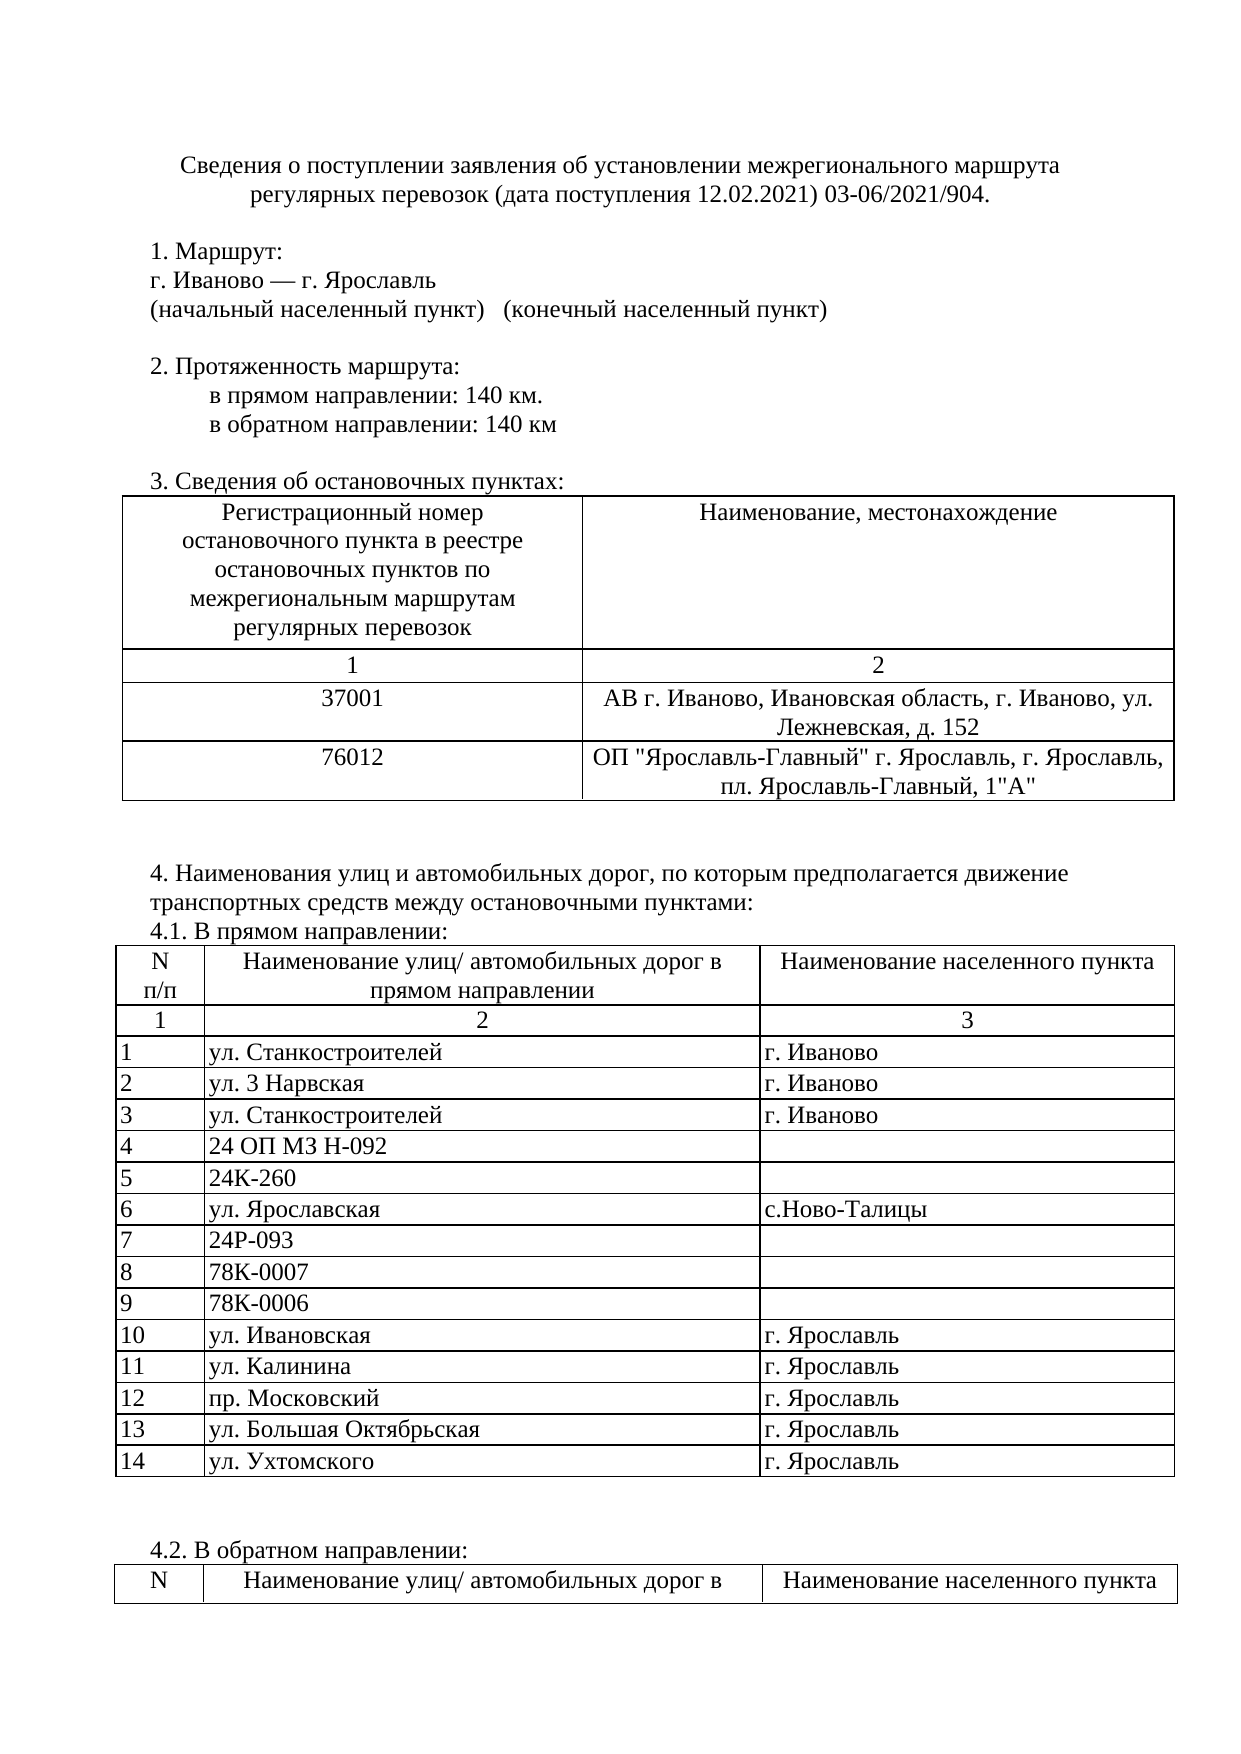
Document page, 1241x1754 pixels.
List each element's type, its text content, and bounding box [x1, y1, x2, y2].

text 2. Протяженность маршрута: [150, 351, 1090, 380]
table_cell [761, 1131, 1174, 1161]
table_header N п/п [117, 946, 204, 1004]
table_cell 5 [117, 1163, 204, 1193]
table_cell ул. Калинина [205, 1352, 759, 1381]
table_cell 4 [117, 1131, 204, 1161]
table_cell г. Ярославль [761, 1446, 1174, 1476]
table_cell 78К-0007 [205, 1257, 759, 1287]
text в обратном направлении: 140 км [150, 409, 1090, 437]
table_cell [761, 1257, 1174, 1287]
text 4. Наименования улиц и автомобильных дорог, по которым предполагается движение транспортных средств между остановочными пунктами: [150, 858, 1090, 916]
table_cell г. Иваново [761, 1037, 1174, 1067]
text (начальный населенный пункт) (конечный населенный пункт) [150, 294, 1090, 322]
table_cell ОП "Ярославль-Главный" г. Ярославль, г. Ярославль, пл. Ярославль-Главный, 1"А" [583, 742, 1173, 799]
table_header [763, 1565, 1177, 1602]
table_cell г. Иваново [761, 1068, 1174, 1098]
table_cell 2 [117, 1068, 204, 1098]
table_cell пр. Московский [205, 1383, 759, 1413]
table_cell г. Ярославль [761, 1415, 1174, 1444]
text 3. Сведения об остановочных пунктах: [150, 466, 1090, 495]
text г. Иваново — г. Ярославль [150, 265, 1090, 294]
table_cell 6 [117, 1194, 204, 1224]
table_cell 3 [761, 1006, 1174, 1035]
table_cell АВ г. Иваново, Ивановская область, г. Иваново, ул. Лежневская, д. 152 [583, 683, 1173, 740]
table_cell 1 [117, 1006, 204, 1035]
table_cell 12 [117, 1383, 204, 1413]
table_header Наименование улиц/ автомобильных дорог в прямом направлении [205, 946, 759, 1004]
table_cell 14 [117, 1446, 204, 1476]
table_cell ул. Большая Октябрьская [205, 1415, 759, 1444]
table_cell 1 [123, 650, 582, 681]
table_cell [761, 1163, 1174, 1193]
table_cell ул. 3 Нарвская [205, 1068, 759, 1098]
table_cell 76012 [123, 742, 582, 799]
table_header N п/п [115, 1565, 203, 1602]
table_cell г. Ярославль [761, 1320, 1174, 1350]
table_cell 2 [583, 650, 1173, 681]
table_cell ул. Ярославская [205, 1194, 759, 1224]
text 4.1. В прямом направлении: [150, 916, 1090, 945]
text 1. Маршрут: [150, 236, 1090, 265]
table_cell 10 [117, 1320, 204, 1350]
table_cell 1 [117, 1037, 204, 1067]
table_cell 24 ОП МЗ Н-092 [205, 1131, 759, 1161]
table_cell 7 [117, 1226, 204, 1256]
table_cell 37001 [123, 683, 582, 740]
table_cell 2 [205, 1006, 759, 1035]
table_cell 78К-0006 [205, 1289, 759, 1318]
text Сведения о поступлении заявления об установлении межрегионального маршрута регулярных перевозок (дата поступления 12.02.2021) 03-06/2021/904. [150, 150, 1090, 207]
text 4.2. В обратном направлении: [150, 1535, 1090, 1563]
table_cell г. Ярославль [761, 1383, 1174, 1413]
table_header Наименование населенного пункта [761, 946, 1174, 1004]
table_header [204, 1565, 762, 1602]
table_cell с.Ново-Талицы [761, 1194, 1174, 1224]
text в прямом направлении: 140 км. [150, 380, 1090, 409]
table_cell [761, 1289, 1174, 1318]
table_cell ул. Станкостроителей [205, 1037, 759, 1067]
table_cell 9 [117, 1289, 204, 1318]
table_cell г. Иваново [761, 1100, 1174, 1130]
table_cell 24Р-093 [205, 1226, 759, 1256]
table_cell ул. Ивановская [205, 1320, 759, 1350]
table_header Наименование, местонахождение [583, 497, 1173, 648]
table_cell ул. Станкостроителей [205, 1100, 759, 1130]
table_cell [761, 1226, 1174, 1256]
table_header Регистрационный номер остановочного пункта в реестре остановочных пунктов по межрегиональным маршрутам регулярных перевозок [123, 497, 582, 648]
table_cell г. Ярославль [761, 1352, 1174, 1381]
table_cell 24К-260 [205, 1163, 759, 1193]
table_cell 8 [117, 1257, 204, 1287]
table_cell 11 [117, 1352, 204, 1381]
table_cell 13 [117, 1415, 204, 1444]
table_cell 3 [117, 1100, 204, 1130]
table_cell ул. Ухтомского [205, 1446, 759, 1476]
